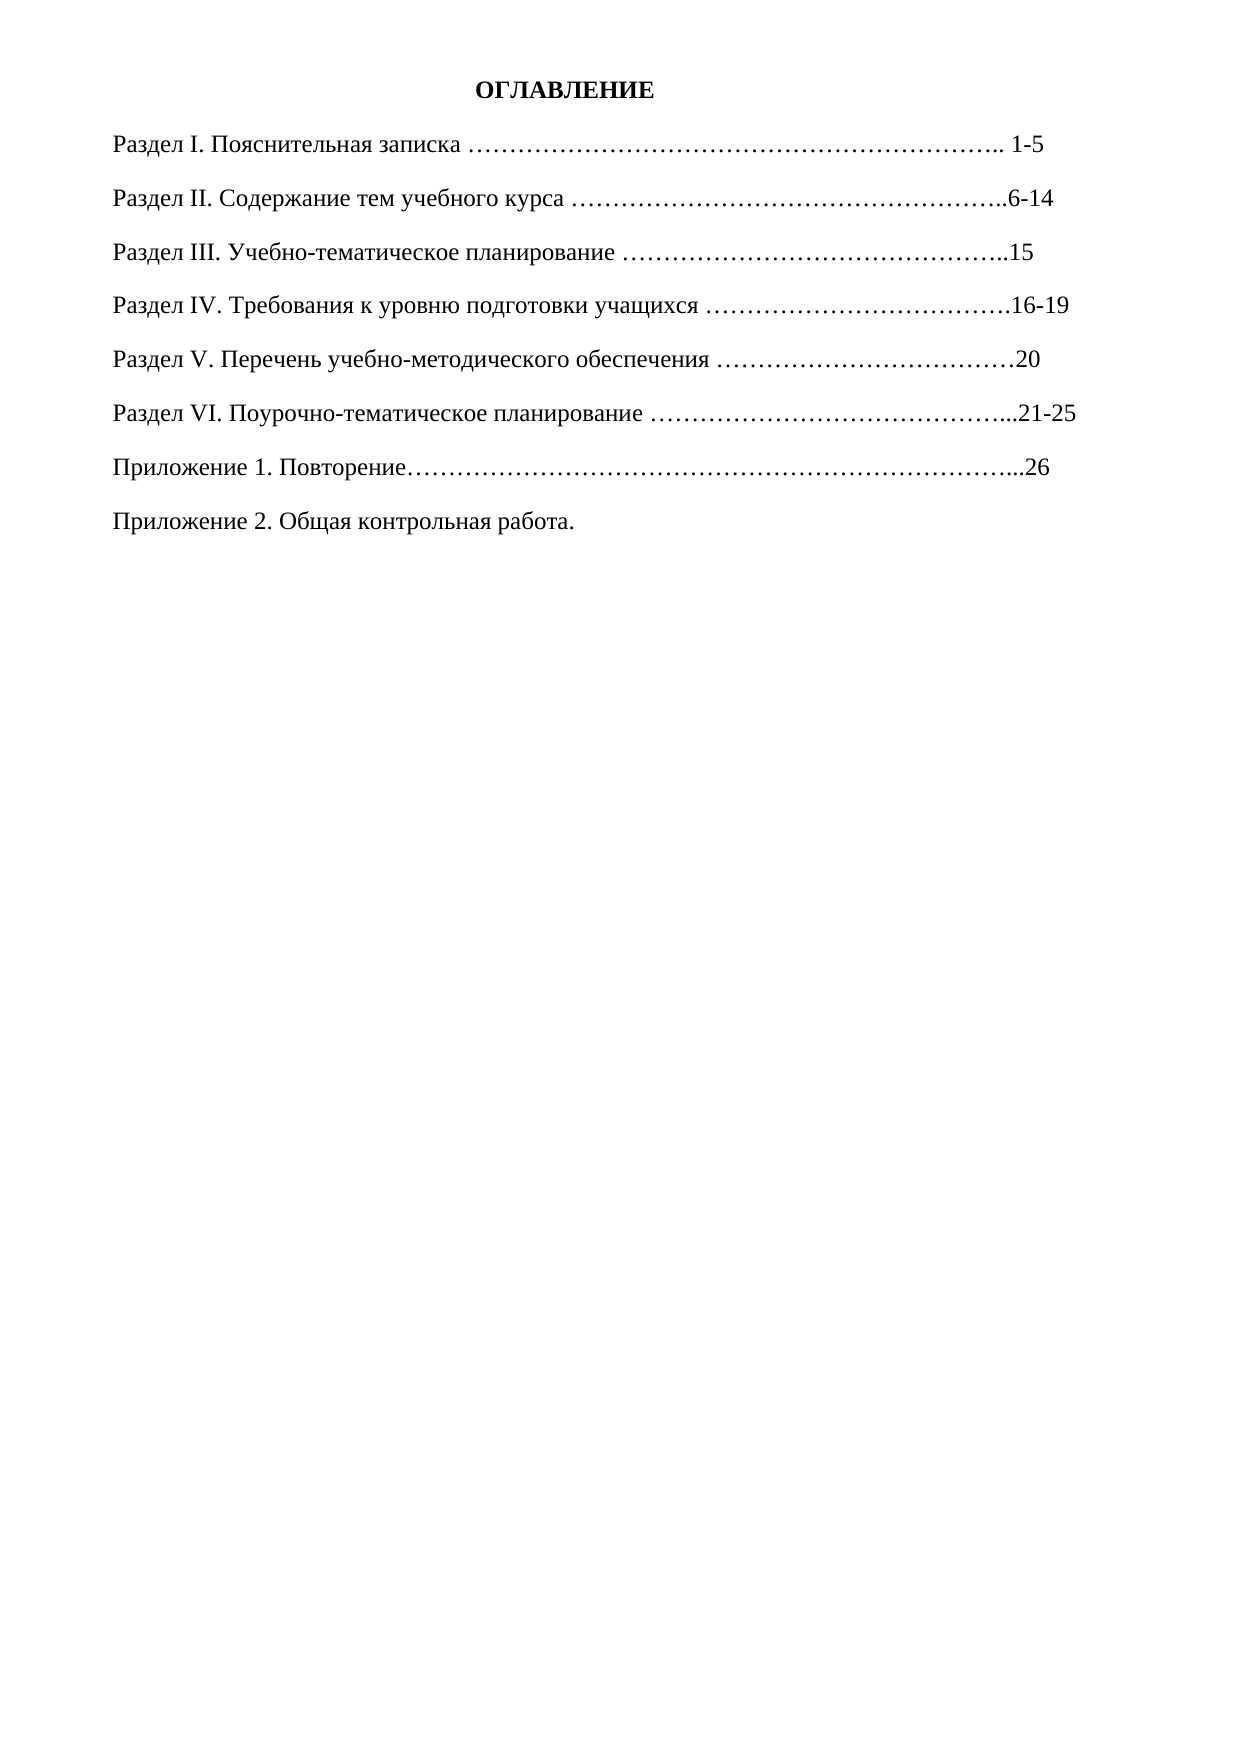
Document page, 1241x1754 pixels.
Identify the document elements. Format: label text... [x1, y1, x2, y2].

text Приложение 2. Общая контрольная работа. [75, 506, 1165, 534]
text Приложение 1. Повторение………………………………………………………………...26 [75, 452, 1165, 481]
text Раздел VI. Поурочно-тематическое планирование ……………………………………...21-25 [75, 398, 1165, 427]
text Раздел III. Учебно-тематическое планирование ………………………………………..15 [75, 237, 1165, 265]
text ОГЛАВЛЕНИЕ [75, 75, 1165, 104]
text Раздел I. Пояснительная записка ……………………………………………………….. 1-5 [112, 129, 1165, 158]
text Раздел II. Содержание тем учебного курса ……………………………………………..6-14 [75, 183, 1165, 211]
text Раздел IV. Требования к уровню подготовки учащихся ……………………………….16-19 [75, 290, 1165, 319]
text Раздел V. Перечень учебно-методического обеспечения ………………………………20 [75, 344, 1165, 373]
